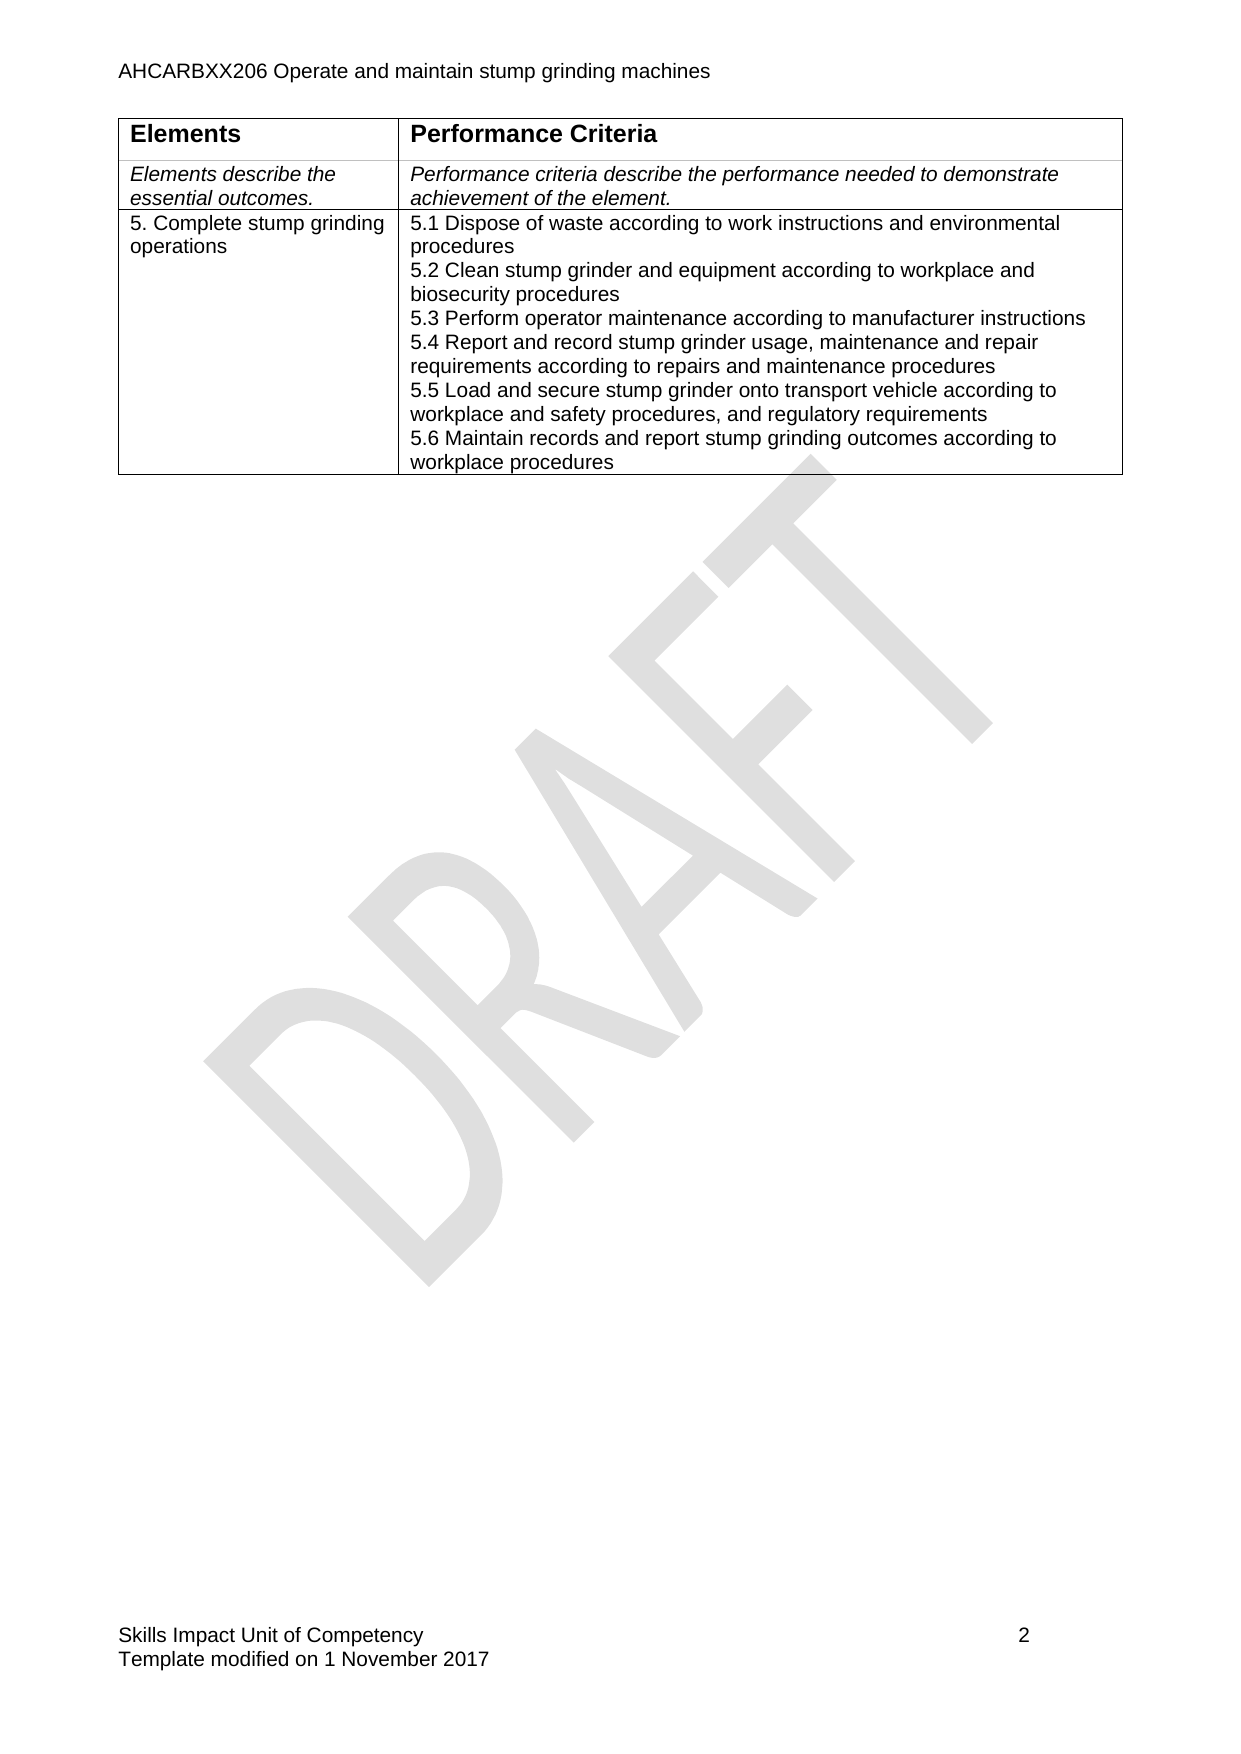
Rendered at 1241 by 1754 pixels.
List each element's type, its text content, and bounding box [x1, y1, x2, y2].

table_header Elements [119, 119, 398, 160]
table_cell 5. Complete stump grinding operations [119, 210, 398, 474]
table_cell Performance criteria describe the performance needed to demonstrate achievement of the element. [399, 161, 1122, 209]
table_cell Elements describe the essential outcomes. [119, 161, 398, 209]
table_cell 5.1 Dispose of waste according to work instructions and environmental procedures 5.2 Clean stump grinder and equipment according to workplace and biosecurity procedures 5.3 Perform operator maintenance according to manufacturer instructions 5.4 Report and record stump grinder usage, maintenance and repair requirements according to repairs and maintenance procedures 5.5 Load and secure stump grinder onto transport vehicle according to workplace and safety procedures, and regulatory requirements 5.6 Maintain records and report stump grinding outcomes according to workplace procedures [399, 210, 1122, 474]
table_header Performance Criteria [399, 119, 1122, 160]
